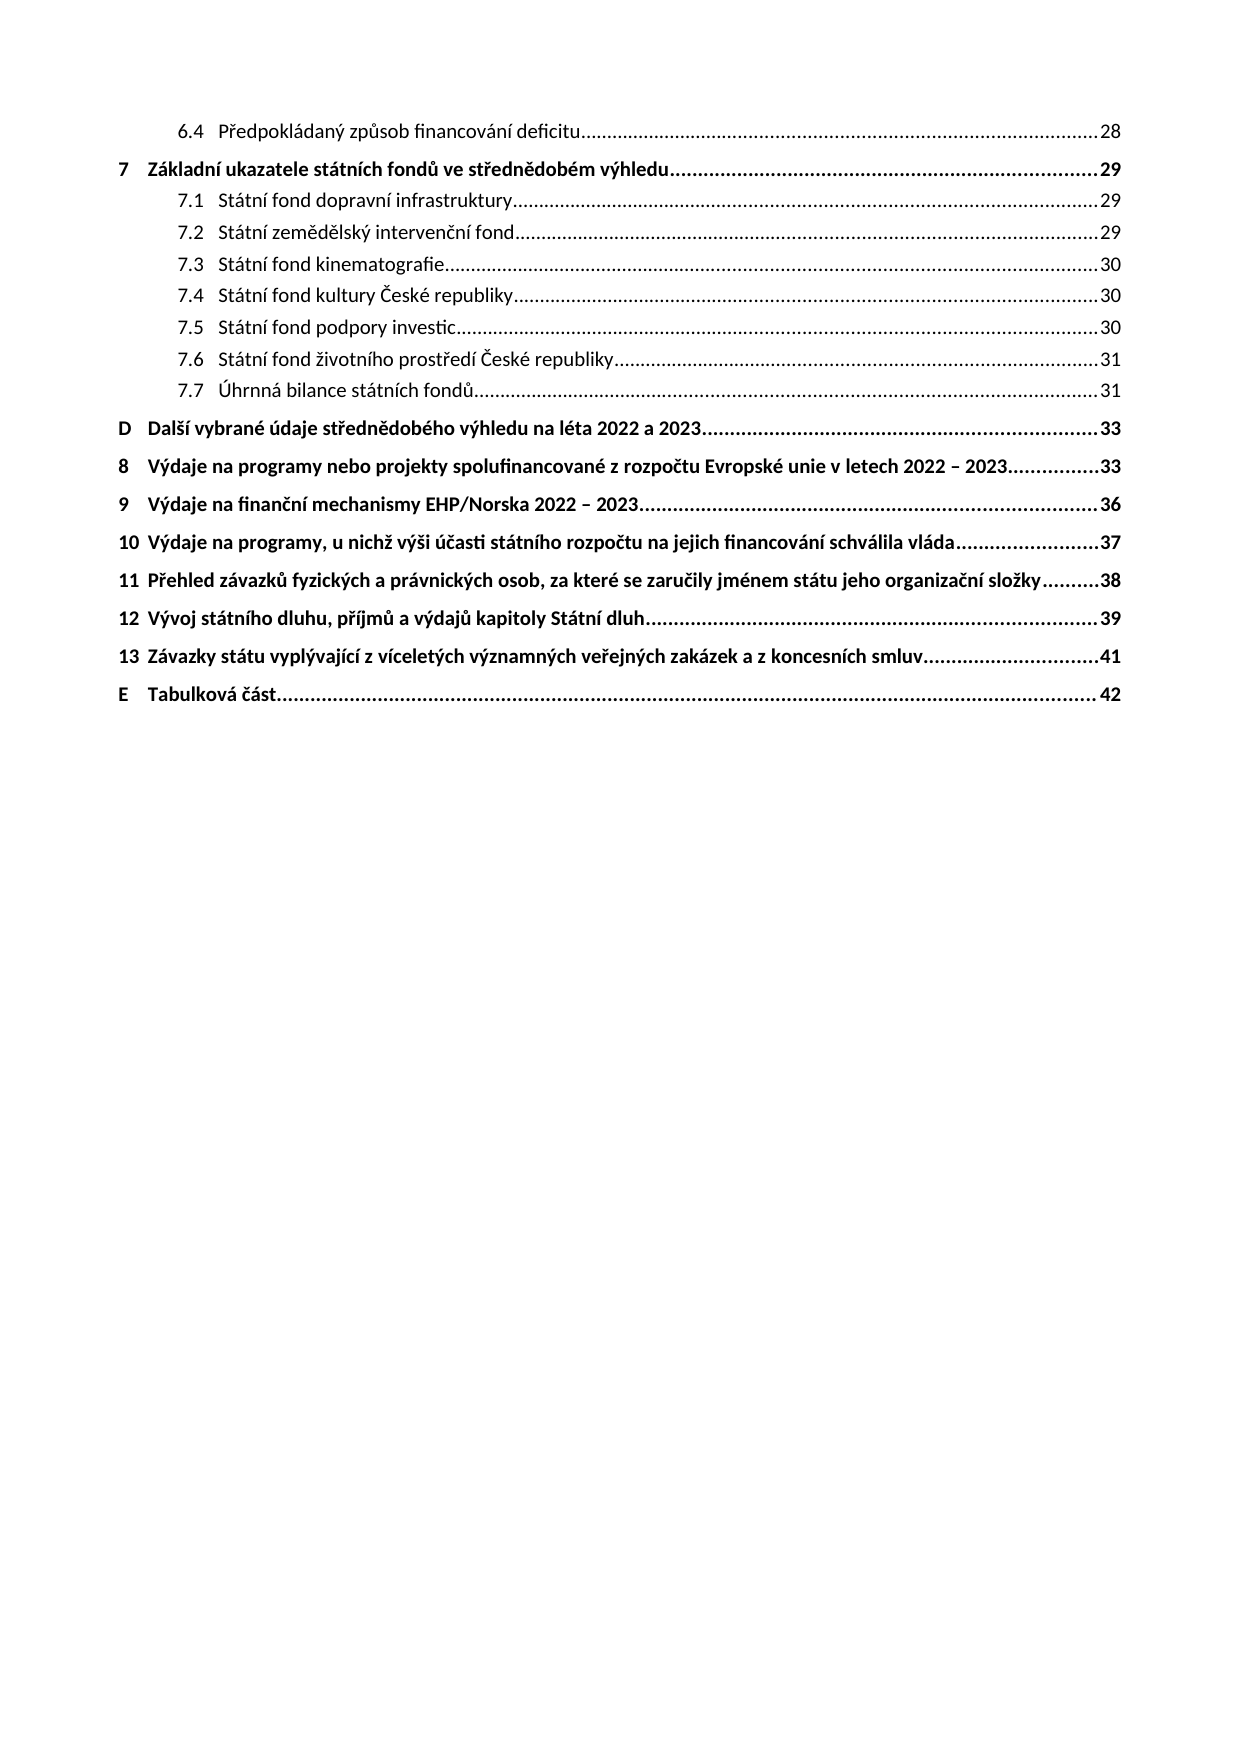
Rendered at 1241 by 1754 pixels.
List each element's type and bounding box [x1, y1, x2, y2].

table_header [107, 118, 1136, 707]
